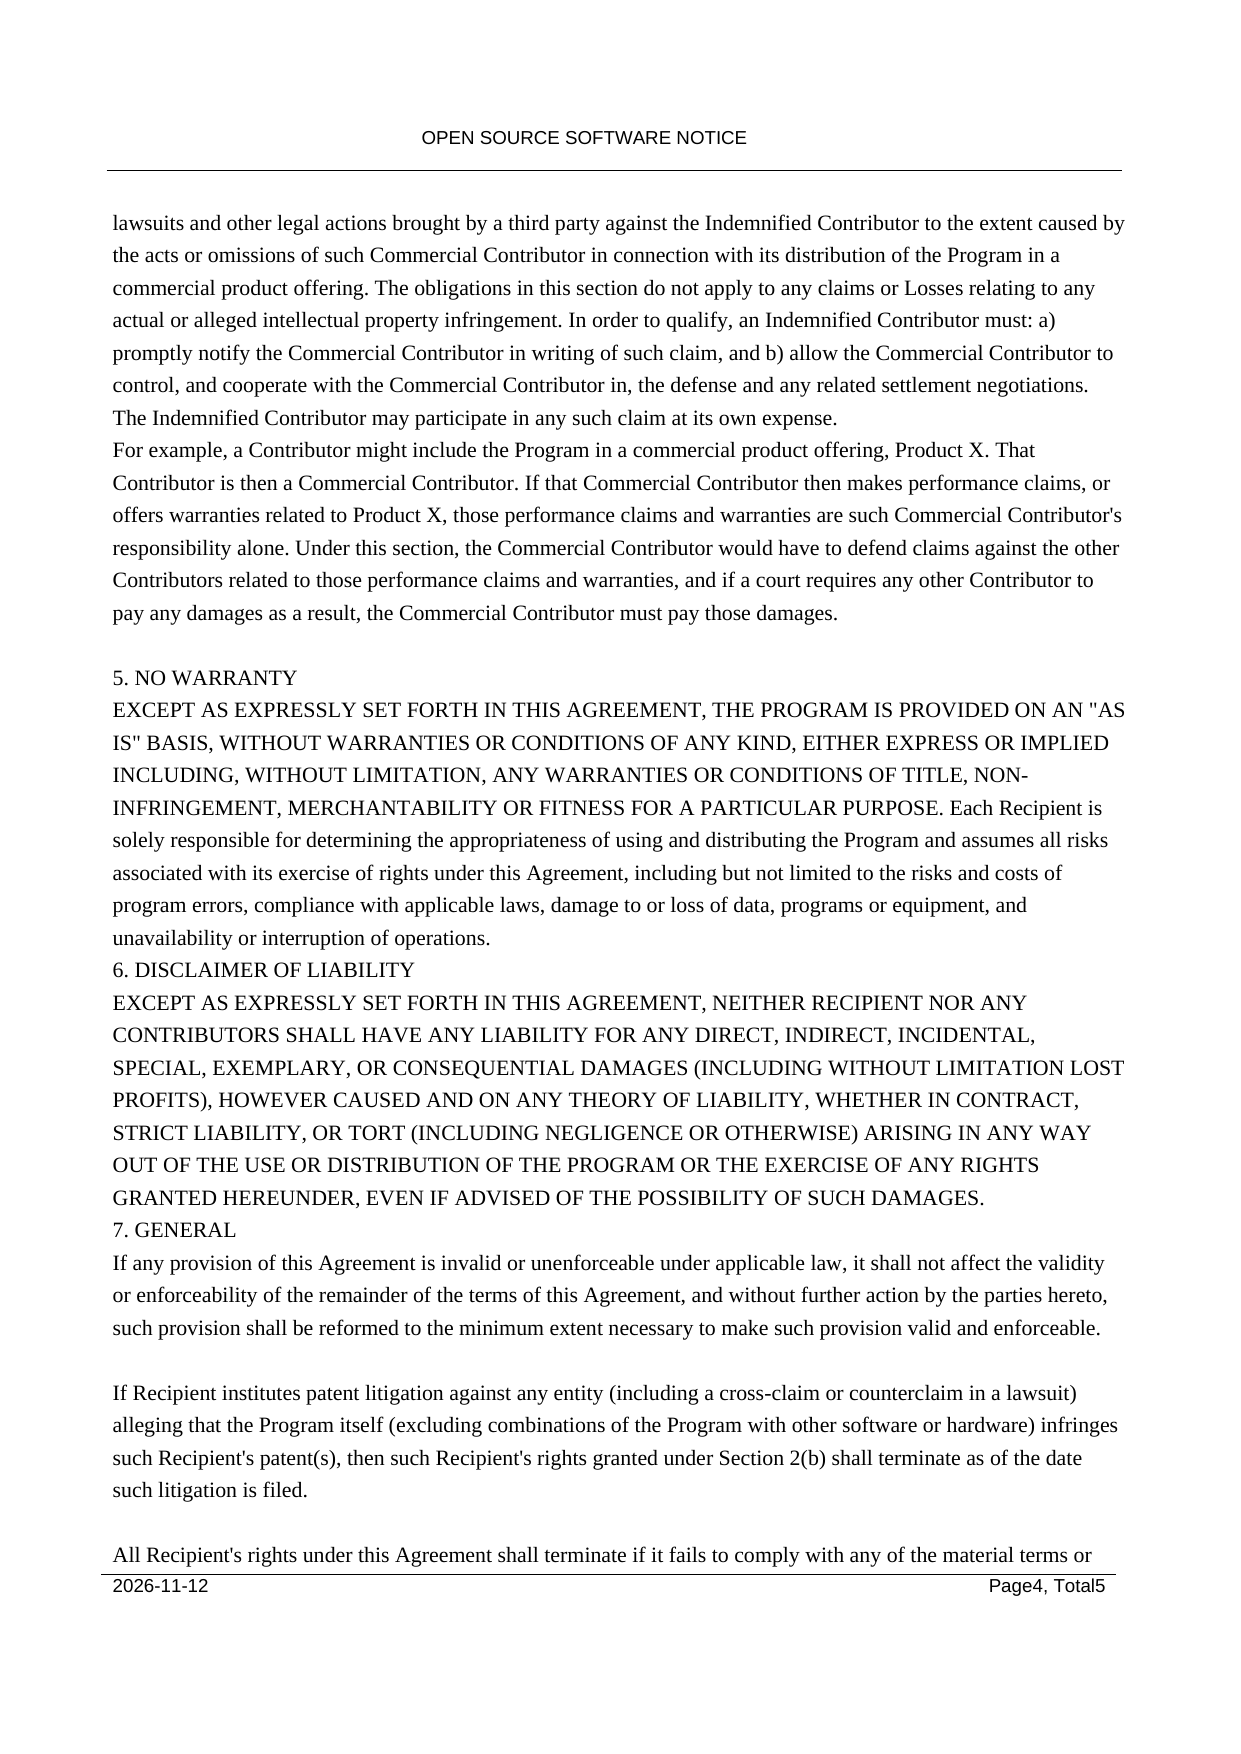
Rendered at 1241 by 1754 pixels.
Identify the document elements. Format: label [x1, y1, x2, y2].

text [112, 206, 1128, 1571]
